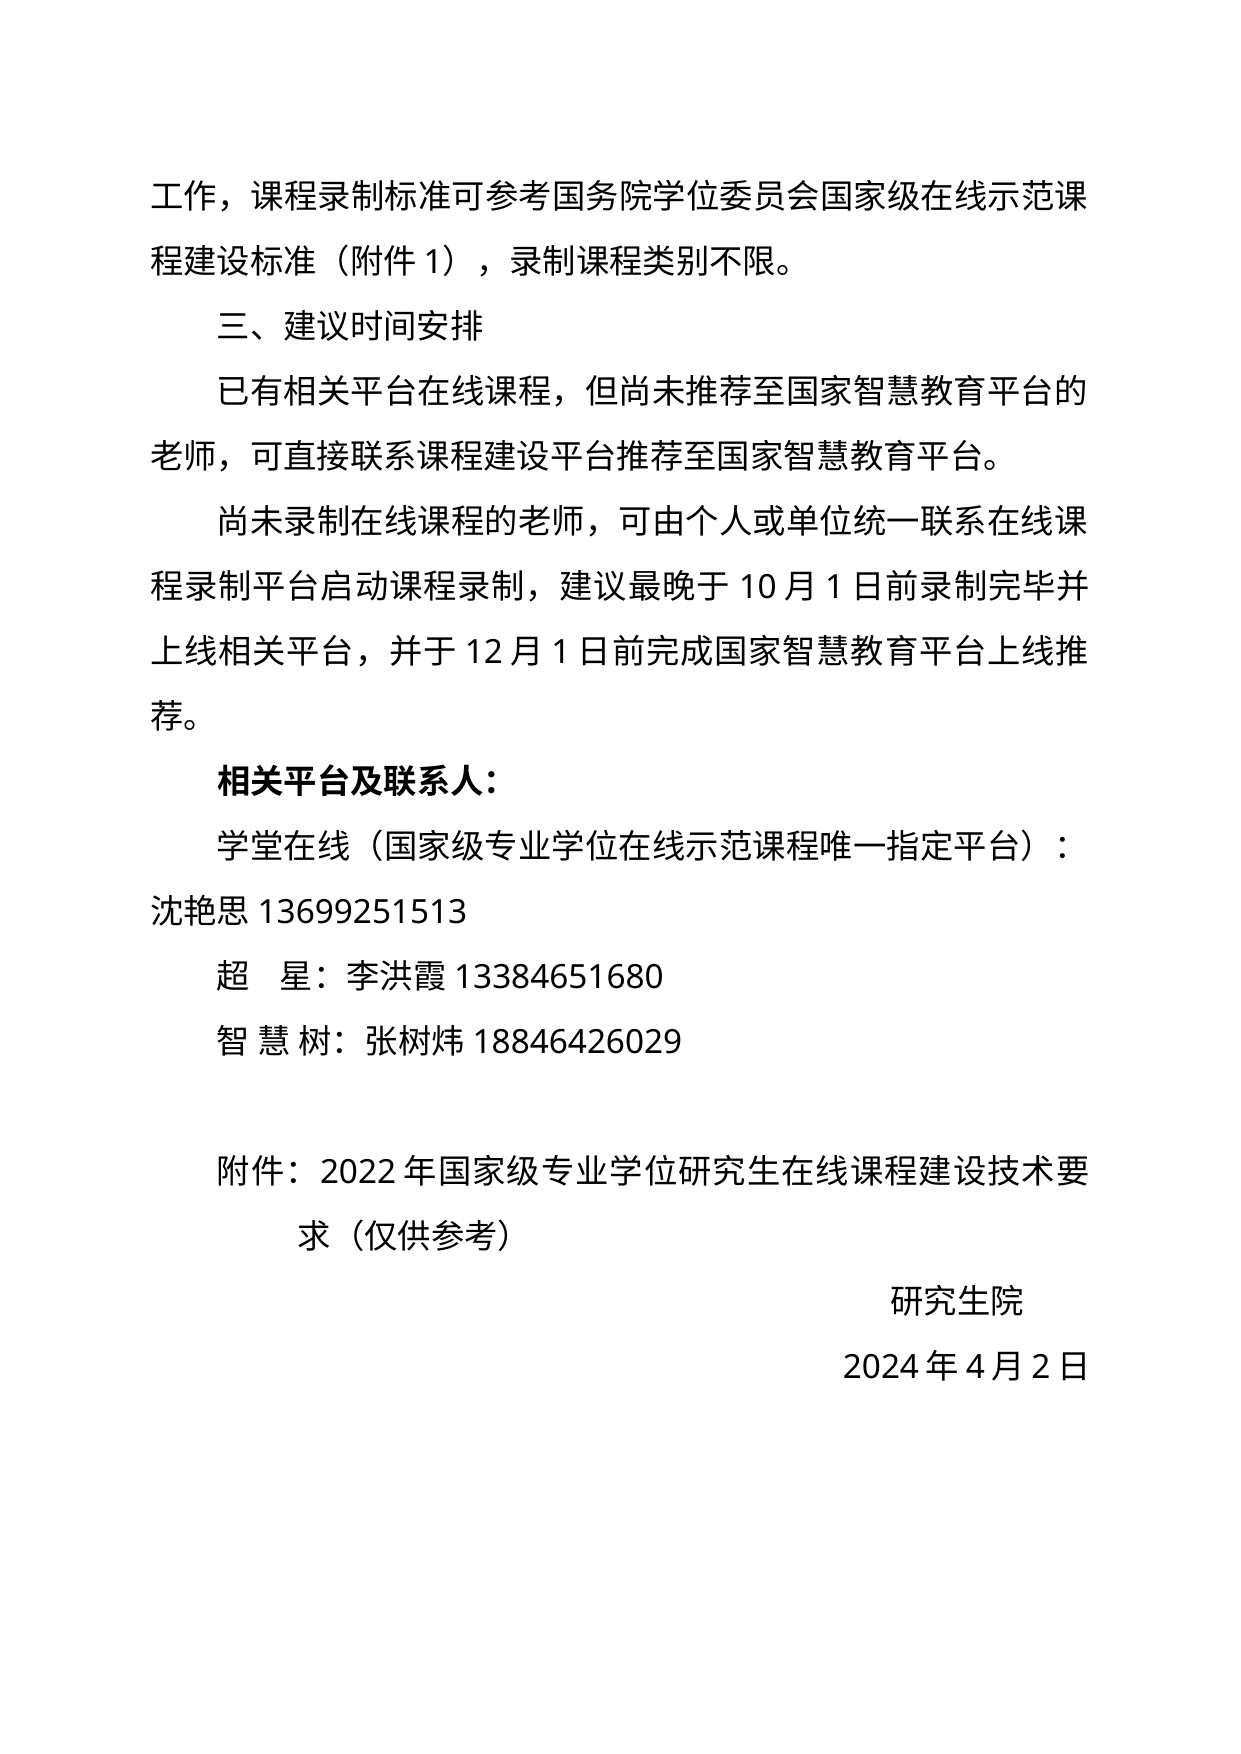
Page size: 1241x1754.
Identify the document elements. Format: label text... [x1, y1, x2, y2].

text 2024年4月2日 [150, 1332, 1090, 1397]
text 三、建议时间安排 [150, 292, 1090, 357]
text 已有相关平台在线课程，但尚未推荐至国家智慧教育平台的老师，可直接联系课程建设平台推荐至国家智慧教育平台。 [150, 357, 1090, 487]
text 相关平台及联系人： [150, 747, 1090, 812]
text 学堂在线（国家级专业学位在线示范课程唯一指定平台）：沈艳思 13699251513 [150, 812, 1090, 942]
text 研究生院 [150, 1267, 1023, 1332]
text 尚未录制在线课程的老师，可由个人或单位统一联系在线课程录制平台启动课程录制，建议最晚于10月1日前录制完毕并上线相关平台，并于12月1日前完成国家智慧教育平台上线推荐。 [150, 487, 1090, 747]
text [150, 162, 1090, 292]
text 智 慧 树：张树炜 18846426029 [150, 1007, 1090, 1072]
text 附件：2022年国家级专业学位研究生在线课程建设技术要求（仅供参考） [217, 1137, 1090, 1267]
text 超 星：李洪霞 13384651680 [150, 942, 1090, 1007]
